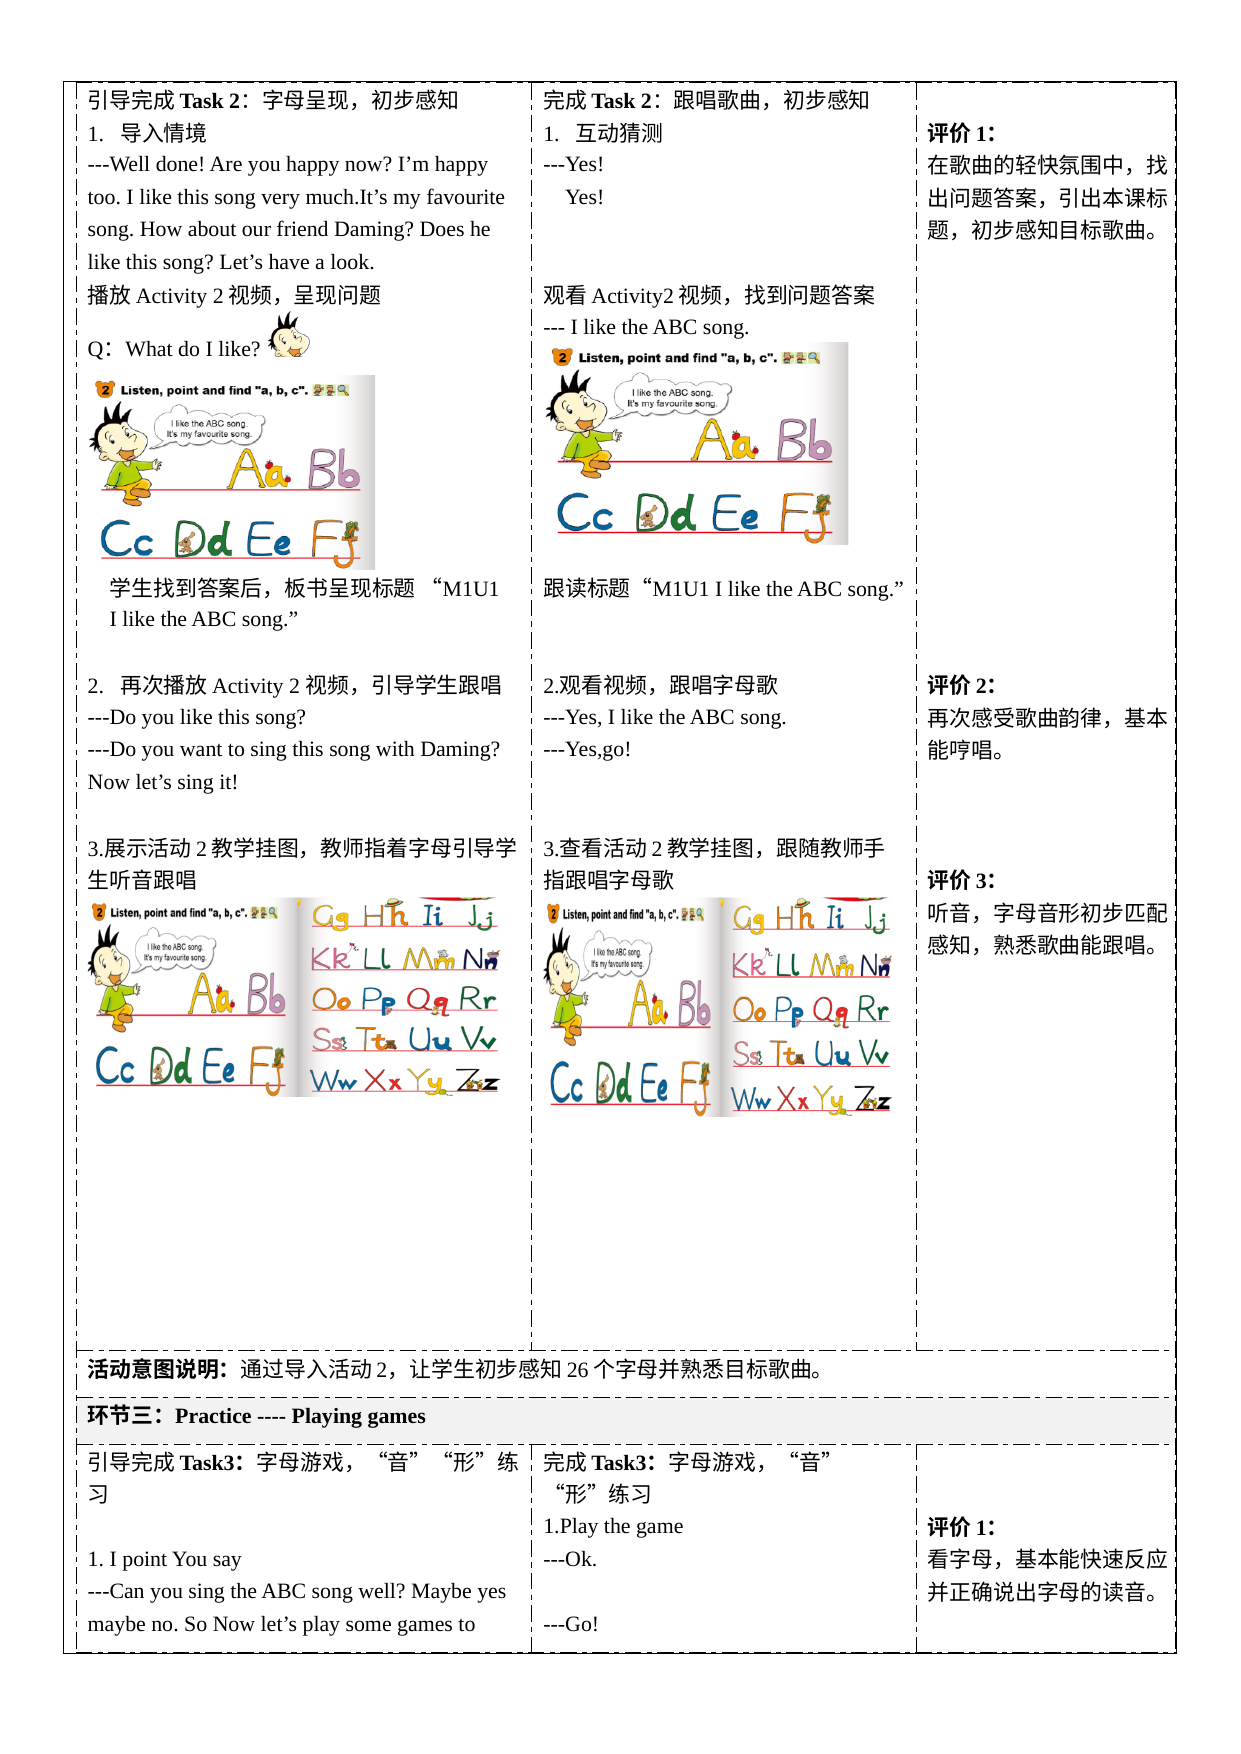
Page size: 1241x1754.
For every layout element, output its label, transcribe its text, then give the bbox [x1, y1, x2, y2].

table_cell 学习活动设计 [64, 82, 1176, 1653]
picture [543, 895, 896, 1117]
picture [543, 342, 849, 545]
picture [87, 375, 375, 570]
picture [87, 895, 505, 1097]
picture [266, 310, 311, 357]
